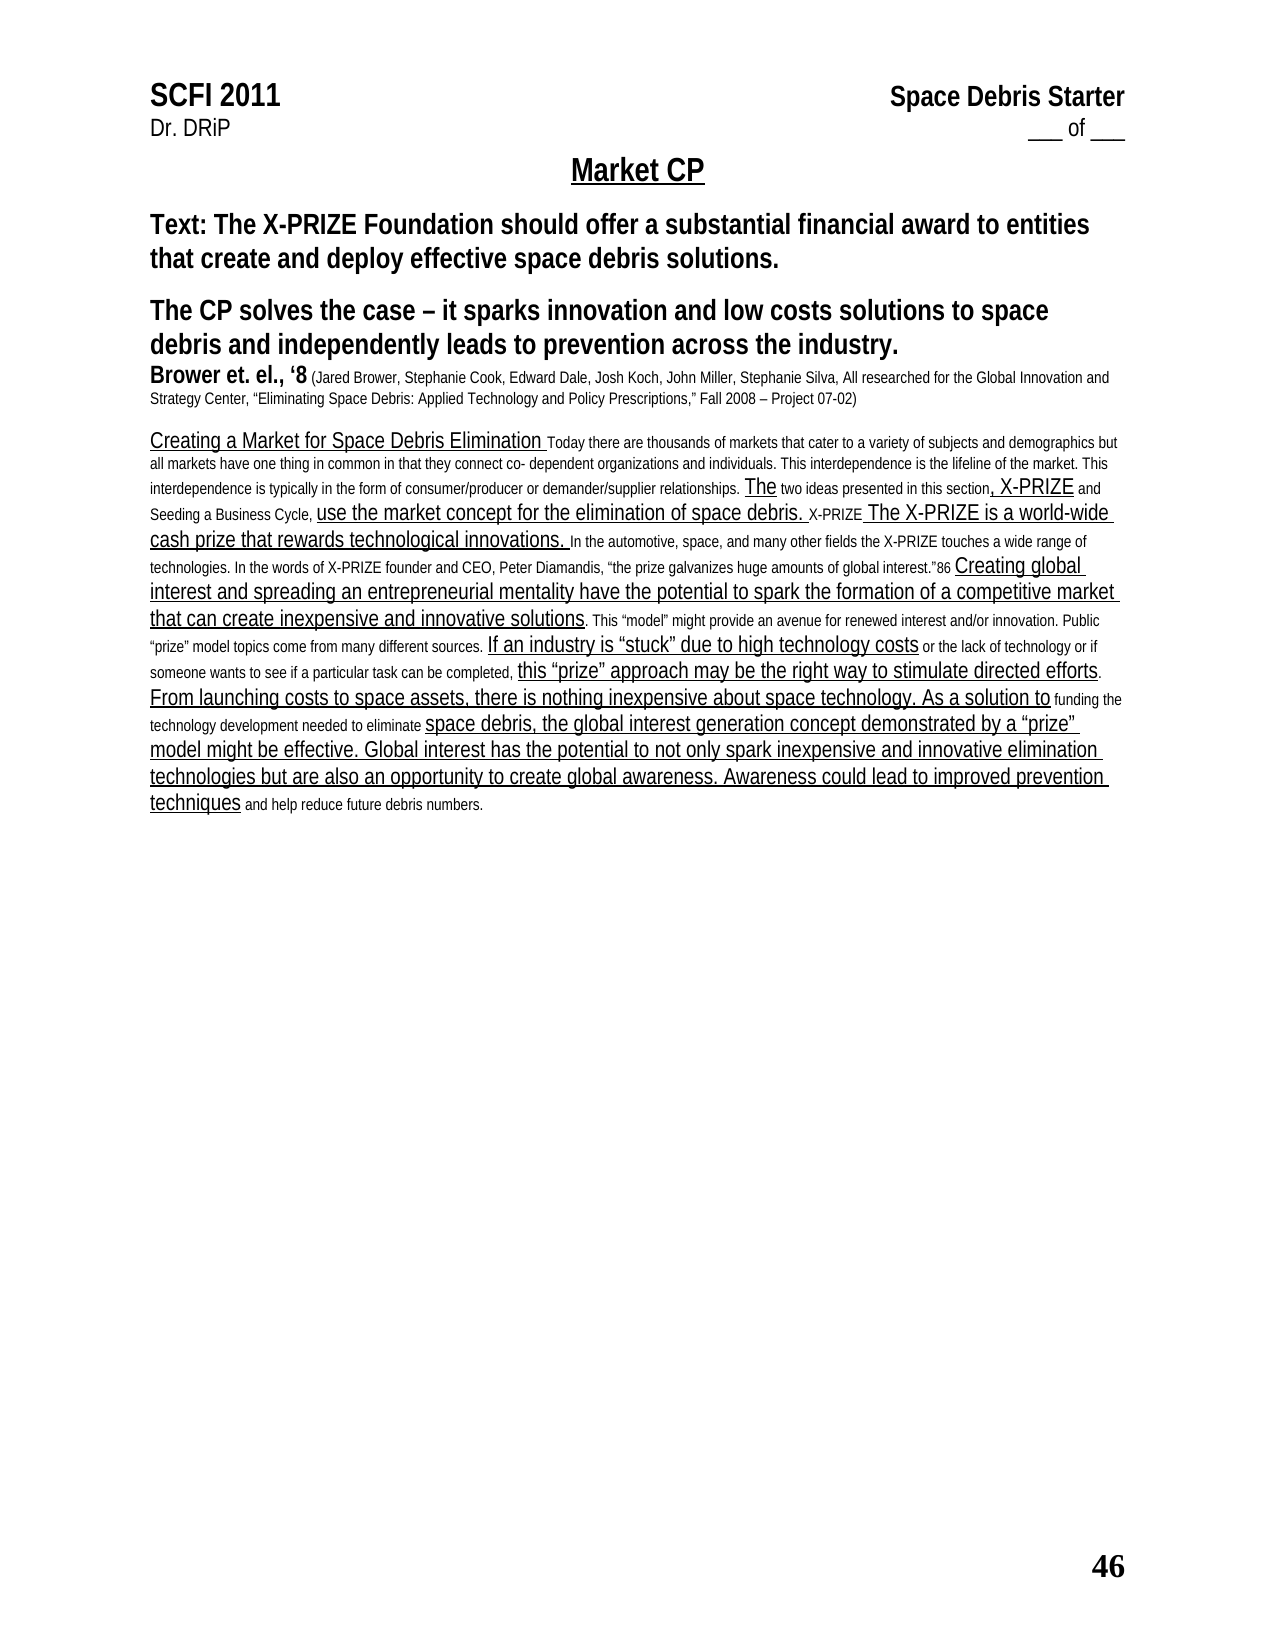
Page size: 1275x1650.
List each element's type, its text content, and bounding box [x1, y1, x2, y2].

text The CP solves the case – it sparks innovation and low costs solutions to space debris and independently leads to prevention across the industry. [150, 293, 1125, 360]
text Creating a Market for Space Debris Elimination Today there are thousands of markets that cater to a variety of subjects and demographics but all markets have one thing in common in that they connect co- dependent organizations and individuals. This interdependence is the lifeline of the market. This interdependence is typically in the form of consumer/producer or demander/supplier relationships. The two ideas presented in this section, X-PRIZE and Seeding a Business Cycle, use the market concept for the elimination of space debris. X-PRIZE The X-PRIZE is a world-wide cash prize that rewards technological innovations. In the automotive, space, and many other fields the X-PRIZE touches a wide range of technologies. In the words of X-PRIZE founder and CEO, Peter Diamandis, “the prize galvanizes huge amounts of global interest.”86 Creating global interest and spreading an entrepreneurial mentality have the potential to spark the formation of a competitive market that can create inexpensive and innovative solutions. This “model” might provide an avenue for renewed interest and/or innovation. Public “prize” model topics come from many different sources. If an industry is “stuck” due to high technology costs or the lack of technology or if someone wants to see if a particular task can be completed, this “prize” approach may be the right way to stimulate directed efforts. From launching costs to space assets, there is nothing inexpensive about space technology. As a solution to funding the technology development needed to eliminate space debris, the global interest generation concept demonstrated by a “prize” model might be effective. Global interest has the potential to not only spark inexpensive and innovative elimination technologies but are also an opportunity to create global awareness. Awareness could lead to improved prevention techniques and help reduce future debris numbers. [150, 427, 1125, 815]
text Brower et. el., ‘8 (Jared Brower, Stephanie Cook, Edward Dale, Josh Koch, John Miller, Stephanie Silva, All researched for the Global Innovation and Strategy Center, “Eliminating Space Debris: Applied Technology and Policy Prescriptions,” Fall 2008 – Project 07-02) [150, 360, 1125, 408]
text Text: The X-PRIZE Foundation should offer a substantial financial award to entities that create and deploy effective space debris solutions. [150, 207, 1125, 274]
text Market CP [150, 150, 1125, 188]
